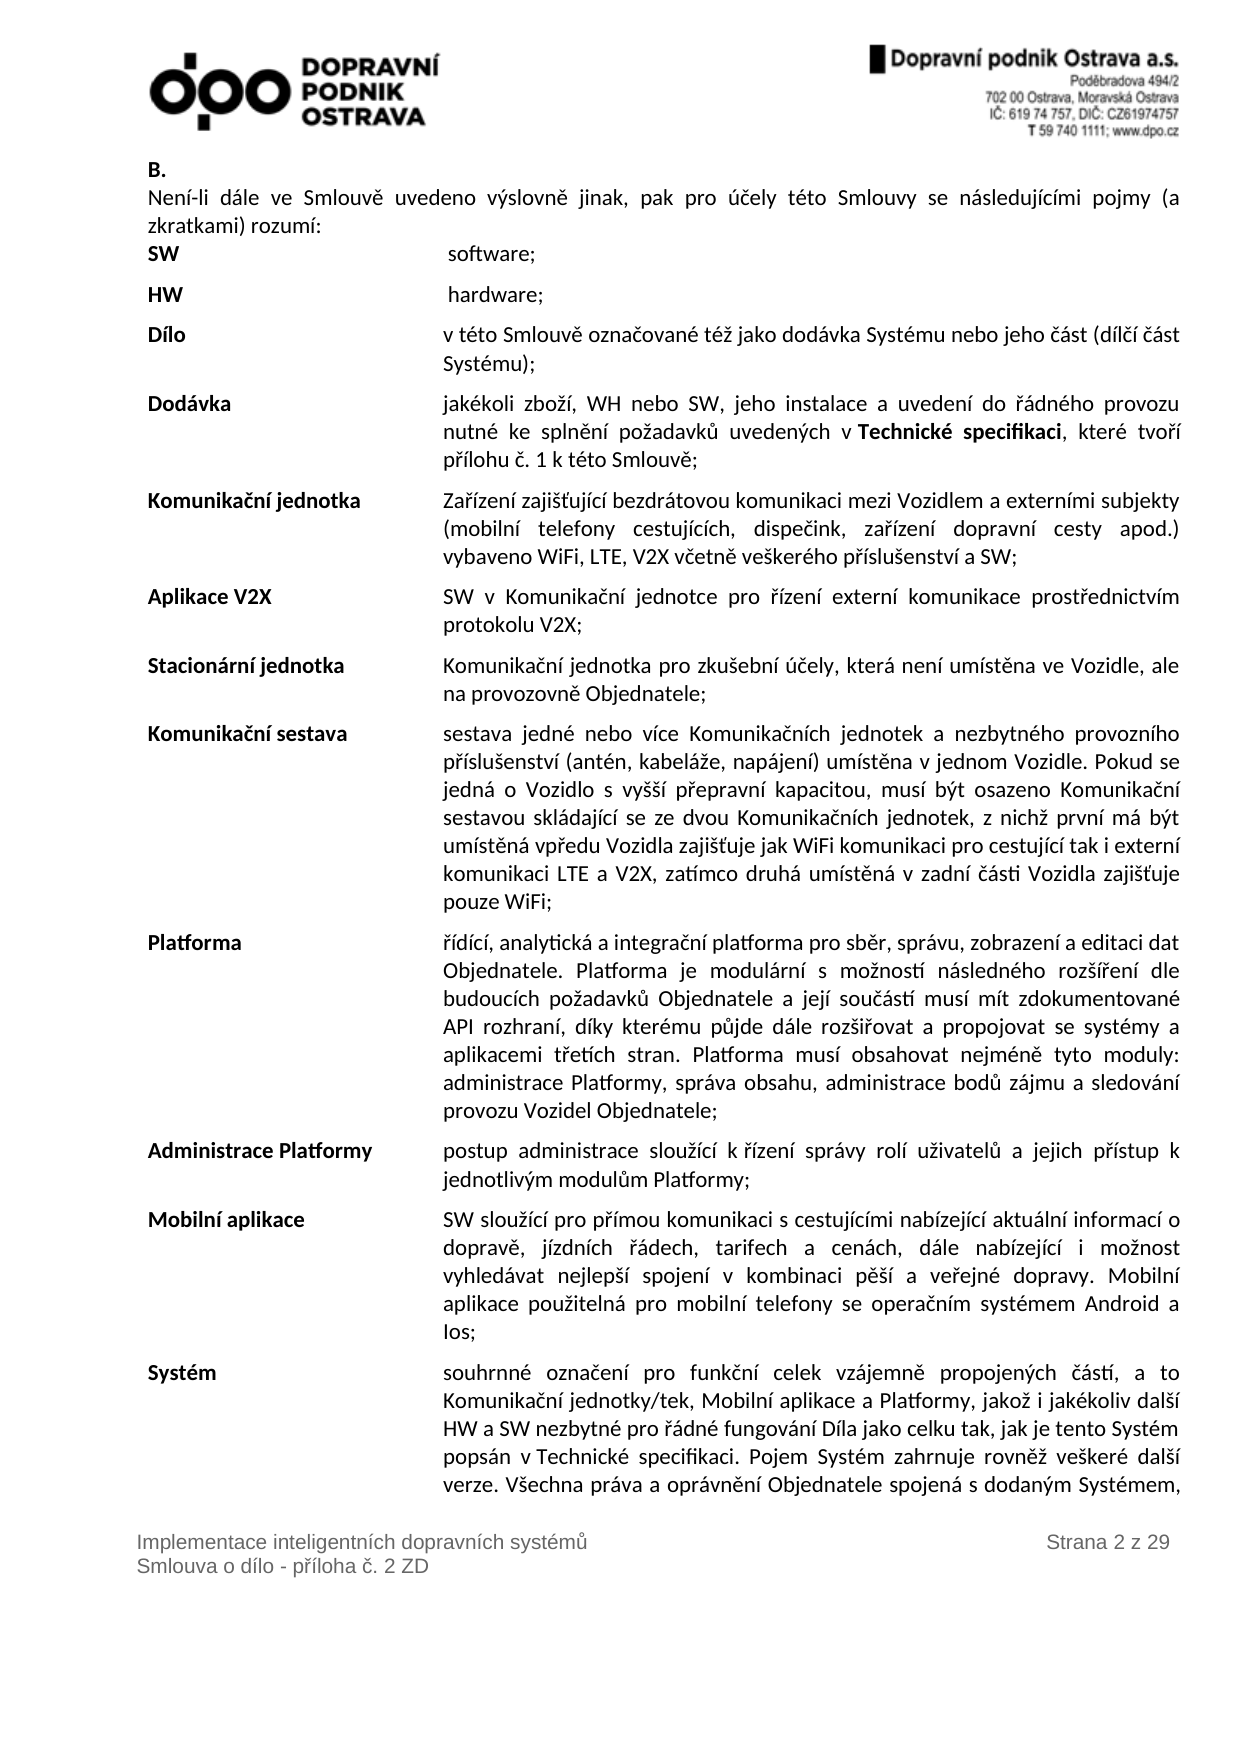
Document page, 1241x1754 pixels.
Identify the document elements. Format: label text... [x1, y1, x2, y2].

text B. [148, 156, 1181, 183]
text Administrace Platformy postup administrace sloužící k řízení správy rolí uživatelů a jejich přístup k jednotlivým modulům Platformy; [148, 1137, 1181, 1193]
text Stacionární jednotka Komunikační jednotka pro zkušební účely, která není umístěna ve Vozidle, ale na provozovně Objednatele; [148, 651, 1181, 707]
text HW hardware; [148, 280, 1181, 308]
text Dodávka jakékoli zboží, WH nebo SW, jeho instalace a uvedení do řádného provozu nutné ke splnění požadavků uvedených v Technické specifikaci, které tvoří přílohu č. 1 k této Smlouvě; [148, 389, 1181, 473]
picture [147, 50, 444, 134]
text Mobilní aplikace SW sloužící pro přímou komunikaci s cestujícími nabízející aktuální informací o dopravě, jízdních řádech, tarifech a cenách, dále nabízející i možnost vyhledávat nejlepší spojení v kombinaci pěší a veřejné dopravy. Mobilní aplikace použitelná pro mobilní telefony se operačním systémem Android a Ios; [148, 1205, 1181, 1345]
text Není-li dále ve Smlouvě uvedeno výslovně jinak, pak pro účely této Smlouvy se následujícími pojmy (a zkratkami) rozumí: [148, 183, 1181, 239]
text Komunikační sestava sestava jedné nebo více Komunikačních jednotek a nezbytného provozního příslušenství (antén, kabeláže, napájení) umístěna v jednom Vozidle. Pokud se jedná o Vozidlo s vyšší přepravní kapacitou, musí být osazeno Komunikační sestavou skládající se ze dvou Komunikačních jednotek, z nichž první má být umístěná vpředu Vozidla zajišťuje jak WiFi komunikaci pro cestující tak i externí komunikaci LTE a V2X, zatímco druhá umístěná v zadní části Vozidla zajišťuje pouze WiFi; [148, 719, 1181, 916]
text Komunikační jednotka Zařízení zajišťující bezdrátovou komunikaci mezi Vozidlem a externími subjekty (mobilní telefony cestujících, dispečink, zařízení dopravní cesty apod.) vybaveno WiFi, LTE, V2X včetně veškerého příslušenství a SW; [148, 486, 1181, 570]
text SW software; [148, 239, 1181, 268]
picture [867, 42, 1182, 142]
text Platforma řídící, analytická a integrační platforma pro sběr, správu, zobrazení a editaci dat Objednatele. Platforma je modulární s možností následného rozšíření dle budoucích požadavků Objednatele a její součástí musí mít zdokumentované API rozhraní, díky kterému půjde dále rozšiřovat a propojovat se systémy a aplikacemi třetích stran. Platforma musí obsahovat nejméně tyto moduly: administrace Platformy, správa obsahu, administrace bodů zájmu a sledování provozu Vozidel Objednatele; [148, 928, 1181, 1124]
text Dílo v této Smlouvě označované též jako dodávka Systému nebo jeho část (dílčí část Systému); [148, 321, 1181, 377]
text Aplikace V2X SW v Komunikační jednotce pro řízení externí komunikace prostřednictvím protokolu V2X; [148, 582, 1181, 638]
